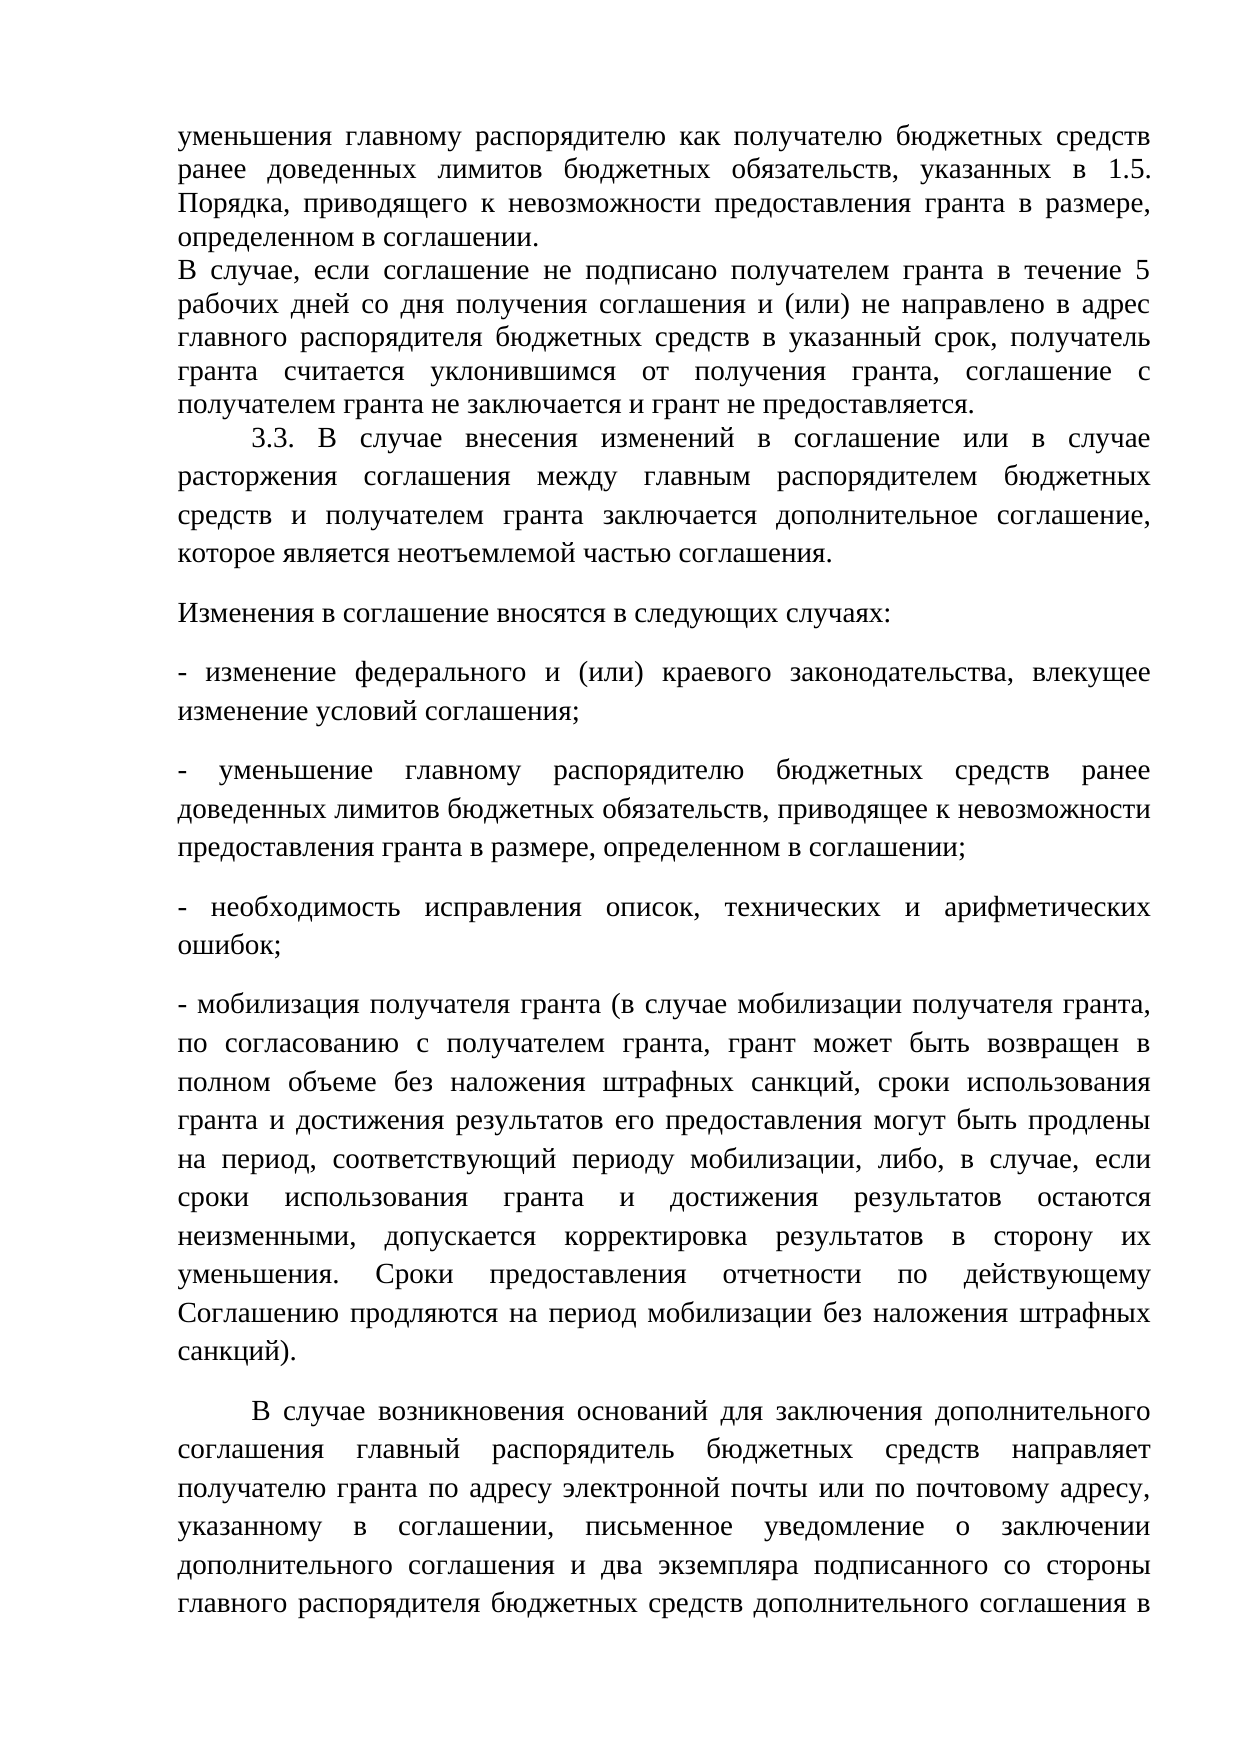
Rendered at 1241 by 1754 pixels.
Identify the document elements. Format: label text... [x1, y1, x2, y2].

text 3.3. В случае внесения изменений в соглашение или в случае расторжения соглашения между главным распорядителем бюджетных средств и получателем гранта заключается дополнительное соглашение, которое является неотъемлемой частью соглашения. [177, 420, 1152, 569]
text - необходимость исправления описок, технических и арифметических ошибок; [177, 889, 1152, 961]
text - уменьшение главному распорядителю бюджетных средств ранее доведенных лимитов бюджетных обязательств, приводящее к невозможности предоставления гранта в размере, определенном в соглашении; [177, 752, 1152, 863]
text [177, 118, 1152, 252]
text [177, 1393, 1152, 1619]
text Изменения в соглашение вносятся в следующих случаях: [177, 595, 1152, 628]
text - изменение федерального и (или) краевого законодательства, влекущее изменение условий соглашения; [177, 654, 1152, 726]
text В случае, если соглашение не подписано получателем гранта в течение 5 рабочих дней со дня получения соглашения и (или) не направлено в адрес главного распорядителя бюджетных средств в указанный срок, получатель гранта считается уклонившимся от получения гранта, соглашение с получателем гранта не заключается и грант не предоставляется. [177, 252, 1152, 420]
text - мобилизация получателя гранта (в случае мобилизации получателя гранта, по согласованию с получателем гранта, грант может быть возвращен в полном объеме без наложения штрафных санкций, сроки использования гранта и достижения результатов его предоставления могут быть продлены на период, соответствующий периоду мобилизации, либо, в случае, если сроки использования гранта и достижения результатов остаются неизменными, допускается корректировка результатов в сторону их уменьшения. Сроки предоставления отчетности по действующему Соглашению продляются на период мобилизации без наложения штрафных санкций). [177, 987, 1152, 1367]
